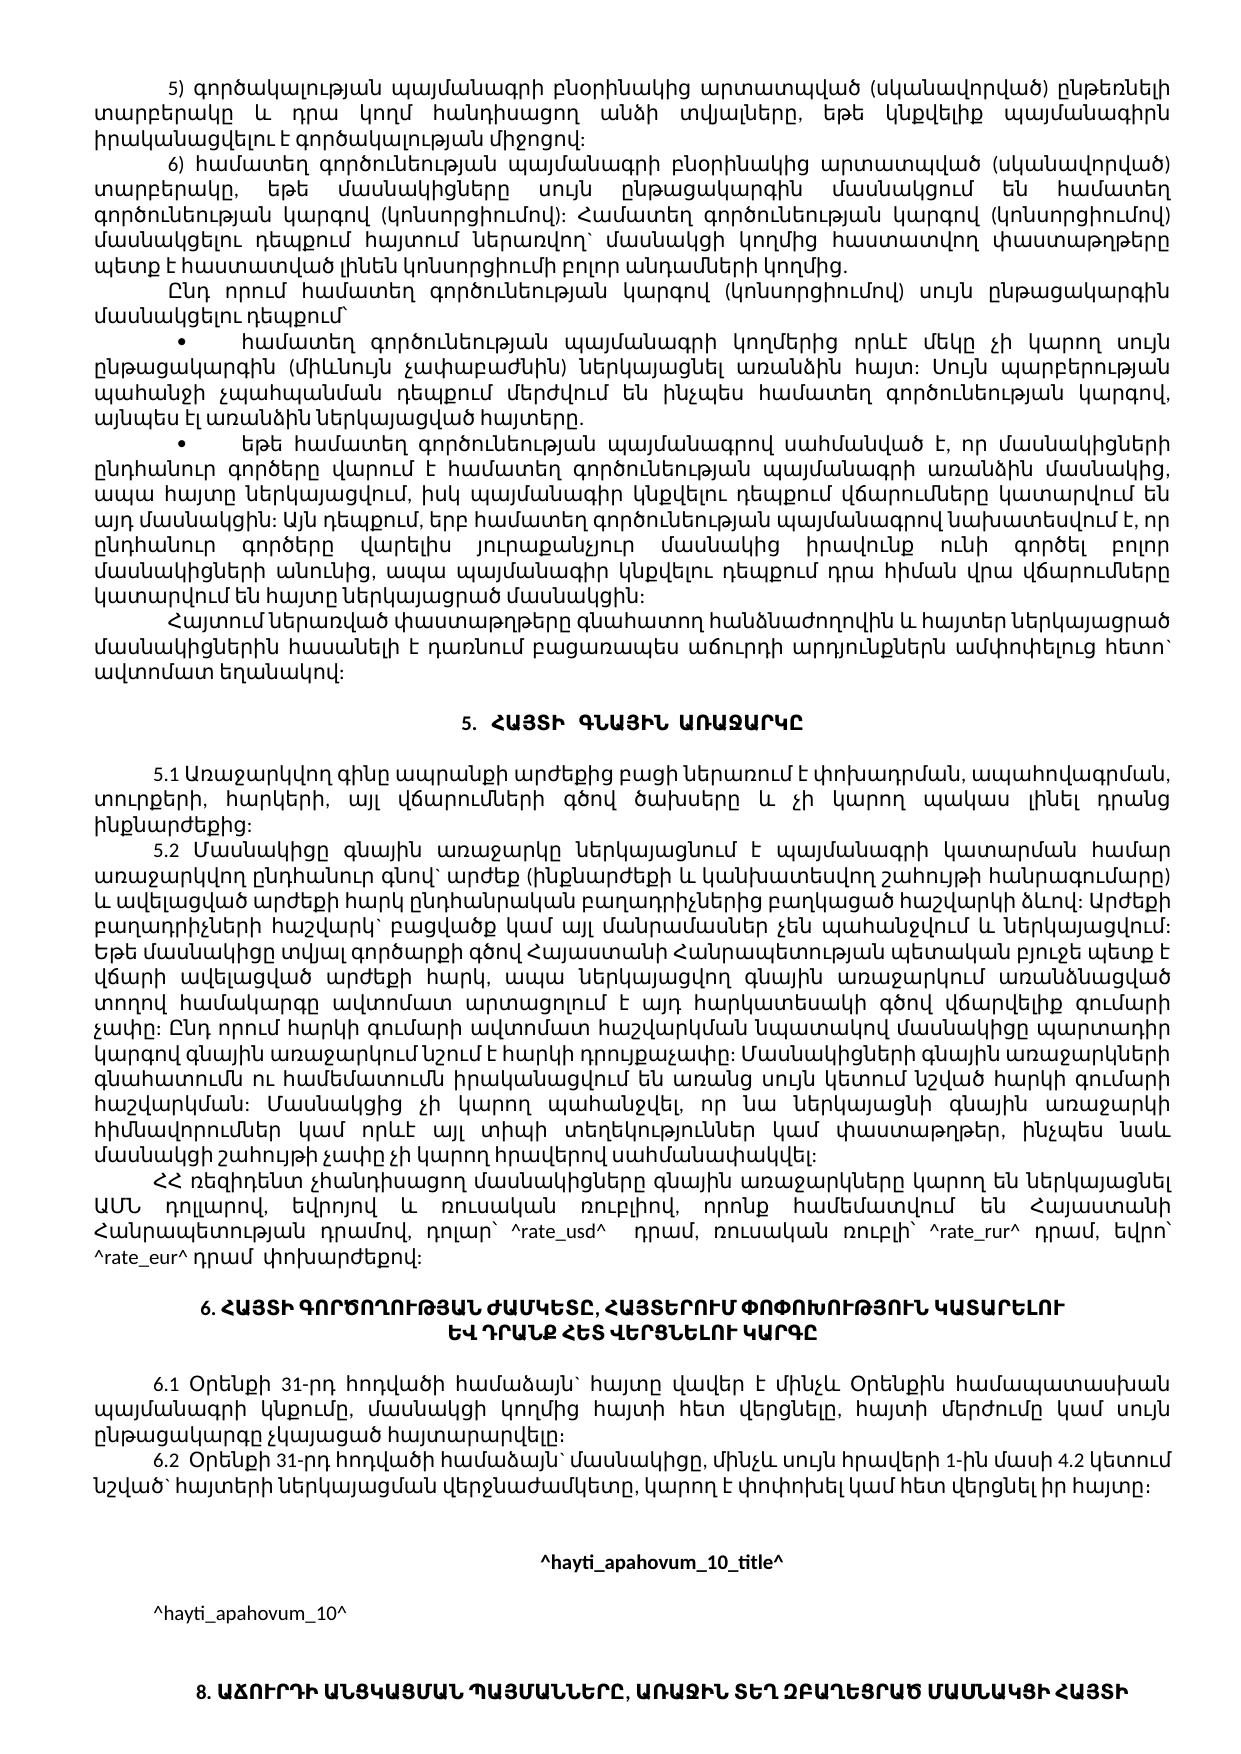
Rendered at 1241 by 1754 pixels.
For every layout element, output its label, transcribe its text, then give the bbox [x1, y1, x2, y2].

text 5.1 Առաջարկվող գինը ապրանքի արժեքից բացի ներառում է փոխադրման, ապահովագրման, տուրքերի, հարկերի, այլ վճարումների գծով ծախսերը և չի կարող պակաս լինել դրանց ինքնարժեքից: [94, 761, 1171, 837]
list համատեղ գործունեության պայմանագրի կողմերից որևէ մեկը չի կարող սույն ընթացակարգին (միևնույն չափաբաժնին) ներկայացնել առանձին հայտ: Սույն պարբերության պահանջի չպահպանման դեպքում մերժվում են ինչպես համատեղ գործունեության կարգով, այնպես էլ առանձին ներկայացված հայտերը. [94, 329, 1171, 431]
text 6) համատեղ գործունեության պայմանագրի բնօրինակից արտատպված (սկանավորված) տարբերակը, եթե մասնակիցները սույն ընթացակարգին մասնակցում են համատեղ գործունեության կարգով (կոնսորցիումով): Համատեղ գործունեության կարգով (կոնսորցիումով) մասնակցելու դեպքում հայտում ներառվող` մասնակցի կողմից հաստատվող փաստաթղթերը պետք է հաստատված լինեն կոնսորցիումի բոլոր անդամների կողմից. [94, 151, 1171, 278]
text 6.2 Օրենքի 31-րդ հոդվածի համաձայն` մասնակիցը, մինչև սույն հրավերի 1-ին մասի 4.2 կետում նշված` հայտերի ներկայացման վերջնաժամկետը, կարող է փոփոխել կամ հետ վերցնել իր հայտը։ [94, 1447, 1171, 1498]
text ^hayti_apahovum_10^ [94, 1600, 1171, 1625]
text Ընդ որում համատեղ գործունեության կարգով (կոնսորցիումով) սույն ընթացակարգին մասնակցելու դեպքում՝ [94, 278, 1171, 329]
text 5.2 Մասնակիցը գնային առաջարկը ներկայացնում է պայմանագրի կատարման համար առաջարկվող ընդհանուր գնով` արժեք (ինքնարժեքի և կանխատեսվող շահույթի հանրագումարը) և ավելացված արժեքի հարկ ընդհանրական բաղադրիչներից բաղկացած հաշվարկի ձևով: Արժեքի բաղադրիչների հաշվարկ` բացվածք կամ այլ մանրամասներ չեն պահանջվում և ներկայացվում: Եթե մասնակիցը տվյալ գործարքի գծով Հայաստանի Հանրապետության պետական բյուջե պետք է վճարի ավելացված արժեքի հարկ, ապա ներկայացվող գնային առաջարկում առանձնացված տողով համակարգը ավտոմատ արտացոլում է այդ հարկատեսակի գծով վճարվելիք գումարի չափը: Ընդ որում հարկի գումարի ավտոմատ հաշվարկման նպատակով մասնակիցը պարտադիր կարգով գնային առաջարկում նշում է հարկի դրույքաչափը: Մասնակիցների գնային առաջարկների գնահատումն ու համեմատումն իրականացվում են առանց սույն կետում նշված հարկի գումարի հաշվարկման: Մասնակցից չի կարող պահանջվել, որ նա ներկայացնի գնային առաջարկի հիմնավորումներ կամ որևէ այլ տիպի տեղեկություններ կամ փաստաթղթեր, ինչպես նաև մասնակցի շահույթի չափը չի կարող հրավերով սահմանափակվել: [94, 837, 1171, 1168]
text 6. ՀԱՅՏԻ ԳՈՐԾՈՂՈՒԹՅԱՆ ԺԱՄԿԵՏԸ, ՀԱՅՏԵՐՈՒՄ ՓՈՓՈԽՈՒԹՅՈՒՆ ԿԱՏԱՐԵԼՈՒ [94, 1295, 1171, 1320]
text 5) գործակալության պայմանագրի բնօրինակից արտատպված (սկանավորված) ընթեռնելի տարբերակը և դրա կողմ հանդիսացող անձի տվյալները, եթե կնքվելիք պայմանագիրն իրականացվելու է գործակալության միջոցով: [94, 75, 1171, 151]
list եթե համատեղ գործունեության պայմանագրով սահմանված է, որ մասնակիցների ընդհանուր գործերը վարում է համատեղ գործունեության պայմանագրի առանձին մասնակից, ապա հայտը ներկայացվում, իսկ պայմանագիր կնքվելու դեպքում վճարումները կատարվում են այդ մասնակցին: Այն դեպքում, երբ համատեղ գործունեության պայմանագրով նախատեսվում է, որ ընդհանուր գործերը վարելիս յուրաքանչյուր մասնակից իրավունք ունի գործել բոլոր մասնակիցների անունից, ապա պայմանագիր կնքվելու դեպքում դրա հիման վրա վճարումները կատարվում են հայտը ներկայացրած մասնակցին: [94, 431, 1171, 609]
text ՀՀ ռեզիդենտ չհանդիսացող մասնակիցները գնային առաջարկները կարող են ներկայացնել ԱՄՆ դոլլարով, եվրոյով և ռուսական ռուբլիով, որոնք համեմատվում են Հայաստանի Հանրապետության դրամով, դոլար՝ ^rate_usd^ դրամ, ռուսական ռուբլի՝ ^rate_rur^ դրամ, եվրո՝ ^rate_eur^ դրամ փոխարժեքով: [94, 1168, 1171, 1269]
text Հայտում ներառված փաստաթղթերը գնահատող հանձնաժողովին և հայտեր ներկայացրած մասնակիցներին հասանելի է դառնում բացառապես աճուրդի արդյունքներն ամփոփելուց հետո` ավտոմատ եղանակով: [94, 609, 1171, 685]
text 5. ՀԱՅՏԻ ԳՆԱՅԻՆ ԱՌԱՋԱՐԿԸ [94, 710, 1171, 736]
text 8. ԱՃՈՒՐԴԻ ԱՆՑԿԱՑՄԱՆ ՊԱՅՄԱՆՆԵՐԸ, ԱՌԱՋԻՆ ՏԵՂ ԶԲԱՂԵՑՐԱԾ ՄԱՍՆԱԿՑԻ ՀԱՅՏԻ [94, 1679, 1171, 1705]
text ԵՎ ԴՐԱՆՔ ՀԵՏ ՎԵՐՑՆԵԼՈՒ ԿԱՐԳԸ [94, 1320, 1171, 1346]
text ^hayti_apahovum_10_title^ [94, 1549, 1171, 1574]
text 6.1 Օրենքի 31-րդ հոդվածի համաձայն` հայտը վավեր է մինչև Օրենքին համապատասխան պայմանագրի կնքումը, մասնակցի կողմից հայտի հետ վերցնելը, հայտի մերժումը կամ սույն ընթացակարգը չկայացած հայտարարվելը։ [94, 1371, 1171, 1447]
